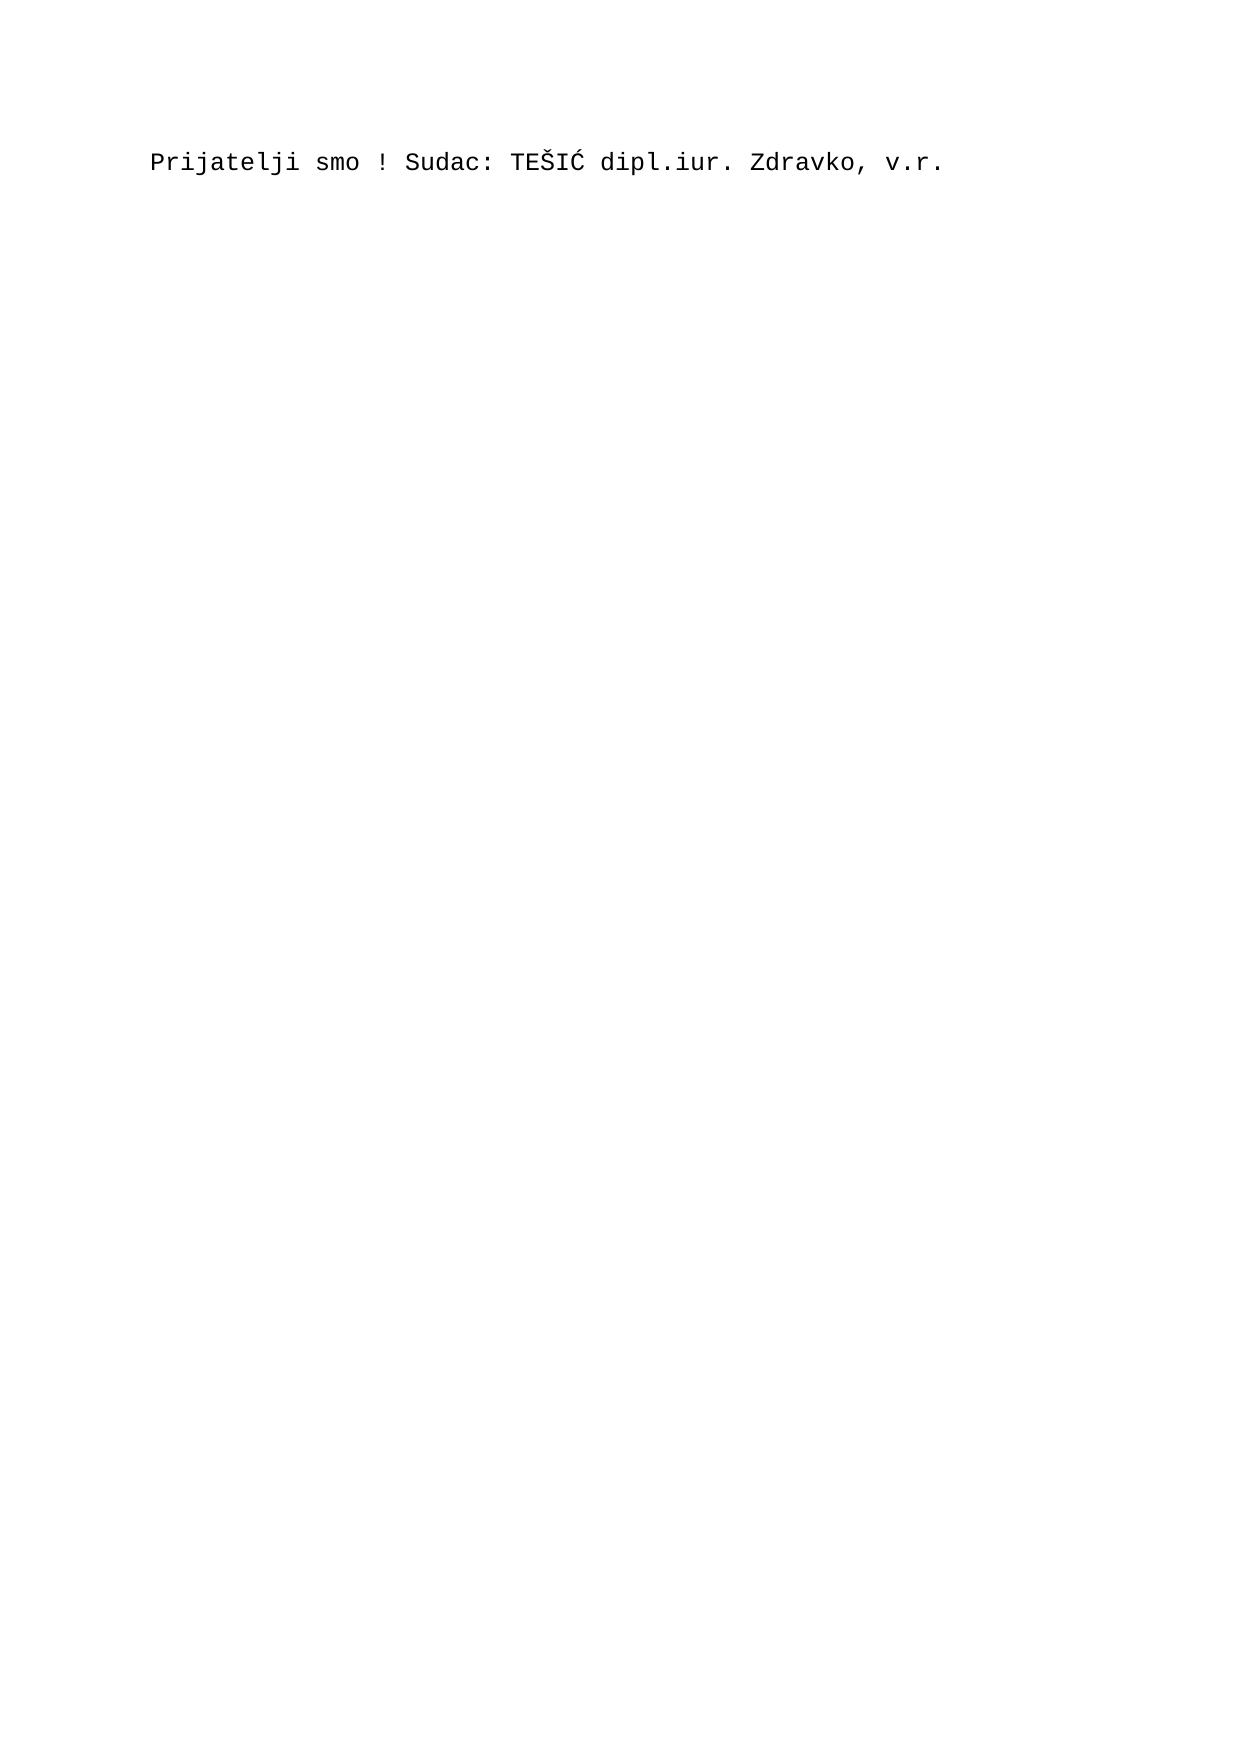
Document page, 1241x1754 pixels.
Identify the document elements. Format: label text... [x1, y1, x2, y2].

text Prijatelji smo ! Sudac: TEŠIĆ dipl.iur. Zdravko, v.r. [150, 150, 1090, 178]
